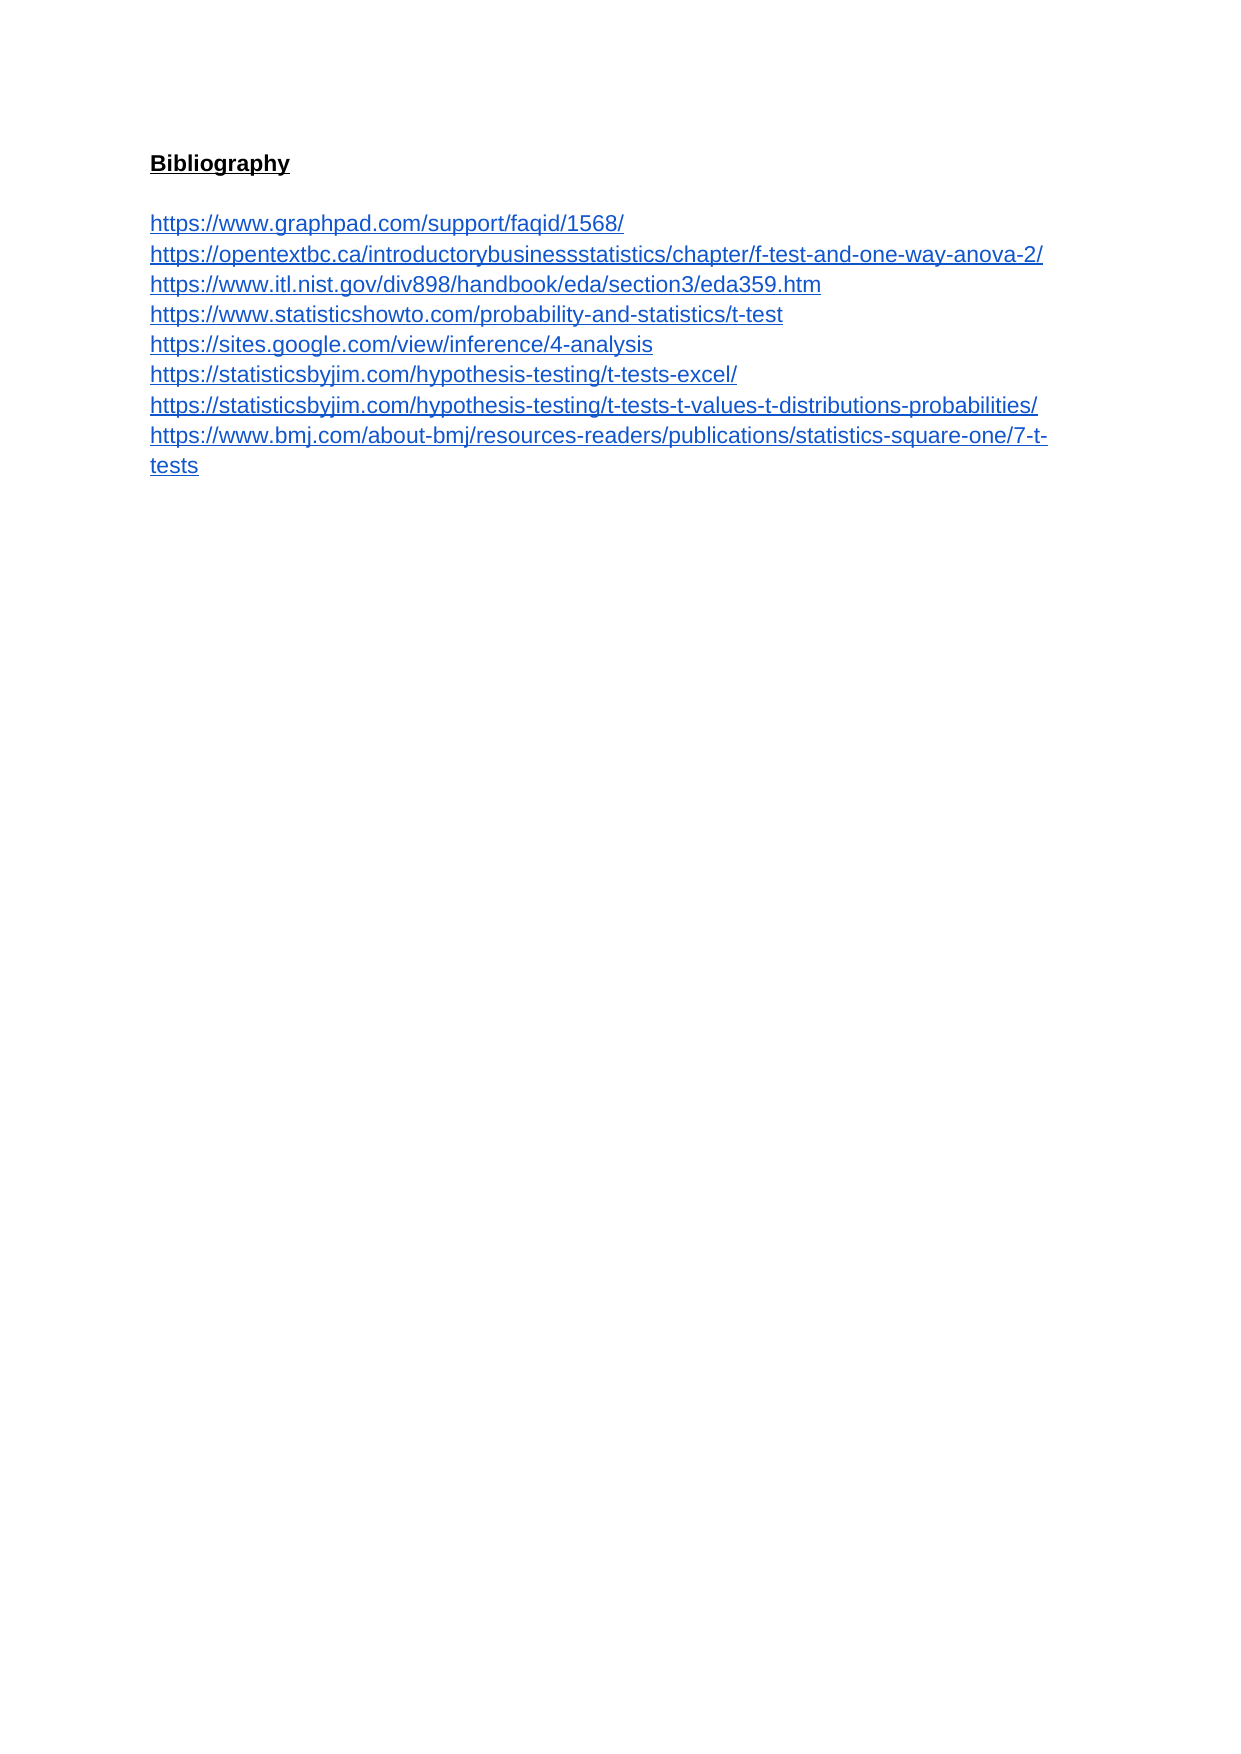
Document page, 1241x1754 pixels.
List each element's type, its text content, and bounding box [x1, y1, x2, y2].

text https://www.graphpad.com/support/faqid/1568/ [150, 210, 1090, 237]
text https://opentextbc.ca/introductorybusinessstatistics/chapter/f-test-and-one-way-anova-2/ [150, 241, 1090, 267]
text Bibliography [150, 150, 1090, 176]
text https://sites.google.com/view/inference/4-analysis [150, 331, 1090, 358]
text https://statisticsbyjim.com/hypothesis-testing/t-tests-excel/ [150, 361, 1090, 388]
text https://www.statisticshowto.com/probability-and-statistics/t-test [150, 301, 1090, 327]
text https://www.itl.nist.gov/div898/handbook/eda/section3/eda359.htm [150, 271, 1090, 297]
text https://www.bmj.com/about-bmj/resources-readers/publications/statistics-square-one/7-t-tests [150, 422, 1090, 478]
text https://statisticsbyjim.com/hypothesis-testing/t-tests-t-values-t-distributions-probabilities/ [150, 392, 1090, 418]
